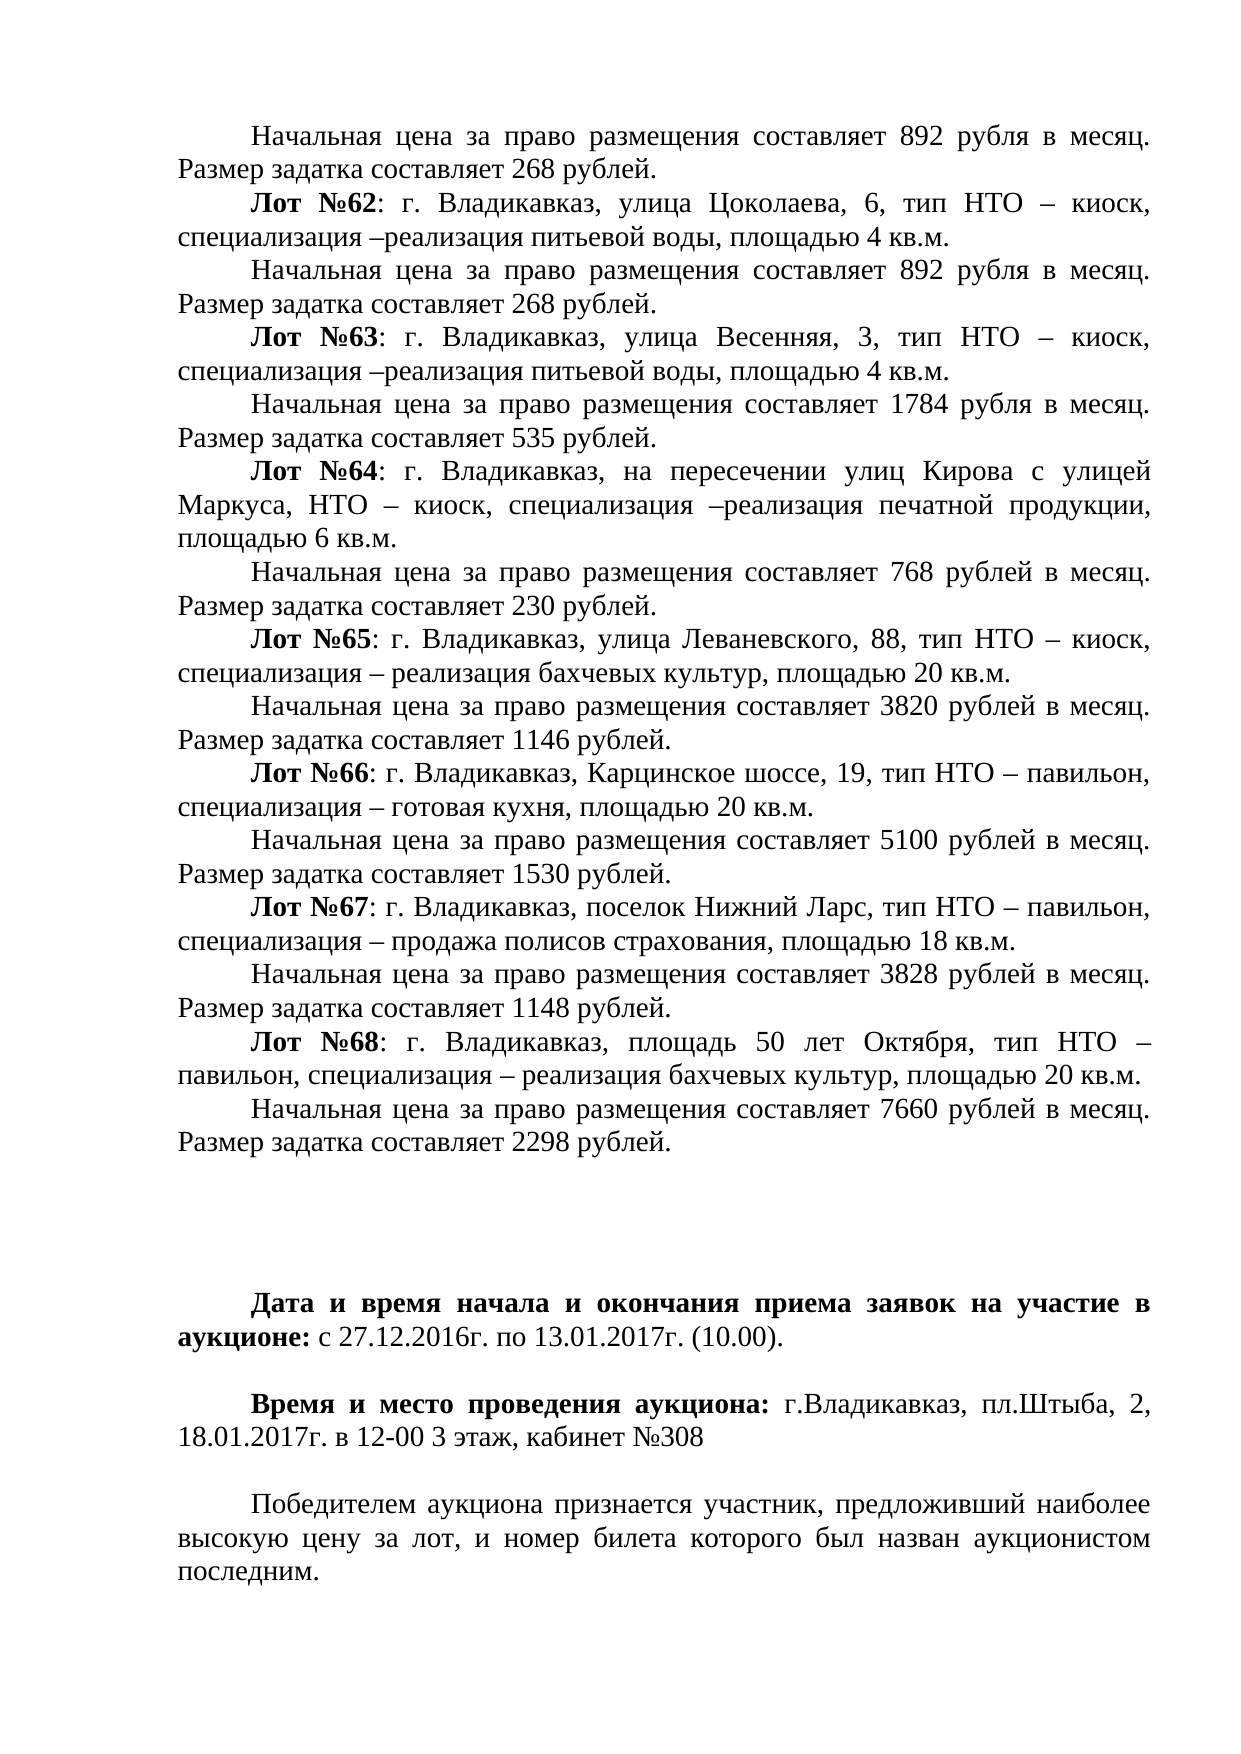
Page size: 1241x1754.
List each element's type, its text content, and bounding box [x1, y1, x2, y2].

text Лот №63: г. Владикавказ, улица Весенняя, 3, тип НТО – киоск, специализация –реализация питьевой воды, площадью 4 кв.м. [177, 319, 1152, 386]
text Лот №65: г. Владикавказ, улица Леваневского, 88, тип НТО – киоск, специализация – реализация бахчевых культур, площадью 20 кв.м. [177, 621, 1152, 688]
text Начальная цена за право размещения составляет 3820 рублей в месяц. Размер задатка составляет 1146 рублей. [177, 688, 1152, 755]
text Начальная цена за право размещения составляет 892 рубля в месяц. Размер задатка составляет 268 рублей. [177, 252, 1152, 319]
text Лот №64: г. Владикавказ, на пересечении улиц Кирова с улицей Маркуса, НТО – киоск, специализация –реализация печатной продукции, площадью 6 кв.м. [177, 453, 1152, 554]
text Победителем аукциона признается участник, предложивший наиболее высокую цену за лот, и номер билета которого был назван аукционистом последним. [177, 1486, 1152, 1587]
text Лот №67: г. Владикавказ, поселок Нижний Ларс, тип НТО – павильон, специализация – продажа полисов страхования, площадью 18 кв.м. [177, 889, 1152, 957]
text Дата и время начала и окончания приема заявок на участие в аукционе: с 27.12.2016г. по 13.01.2017г. (10.00). [177, 1285, 1152, 1352]
text Начальная цена за право размещения составляет 3828 рублей в месяц. Размер задатка составляет 1148 рублей. [177, 957, 1152, 1024]
text Лот №62: г. Владикавказ, улица Цоколаева, 6, тип НТО – киоск, специализация –реализация питьевой воды, площадью 4 кв.м. [177, 185, 1152, 252]
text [177, 118, 1152, 185]
text Начальная цена за право размещения составляет 768 рублей в месяц. Размер задатка составляет 230 рублей. [177, 554, 1152, 621]
text Лот №66: г. Владикавказ, Карцинское шоссе, 19, тип НТО – павильон, специализация – готовая кухня, площадью 20 кв.м. [177, 755, 1152, 822]
text Начальная цена за право размещения составляет 7660 рублей в месяц. Размер задатка составляет 2298 рублей. [177, 1091, 1152, 1158]
text Начальная цена за право размещения составляет 1784 рубля в месяц. Размер задатка составляет 535 рублей. [177, 386, 1152, 453]
text Лот №68: г. Владикавказ, площадь 50 лет Октября, тип НТО – павильон, специализация – реализация бахчевых культур, площадью 20 кв.м. [177, 1024, 1152, 1091]
text Время и место проведения аукциона: г.Владикавказ, пл.Штыба, 2, 18.01.2017г. в 12-00 3 этаж, кабинет №308 [177, 1386, 1152, 1453]
text Начальная цена за право размещения составляет 5100 рублей в месяц. Размер задатка составляет 1530 рублей. [177, 822, 1152, 889]
